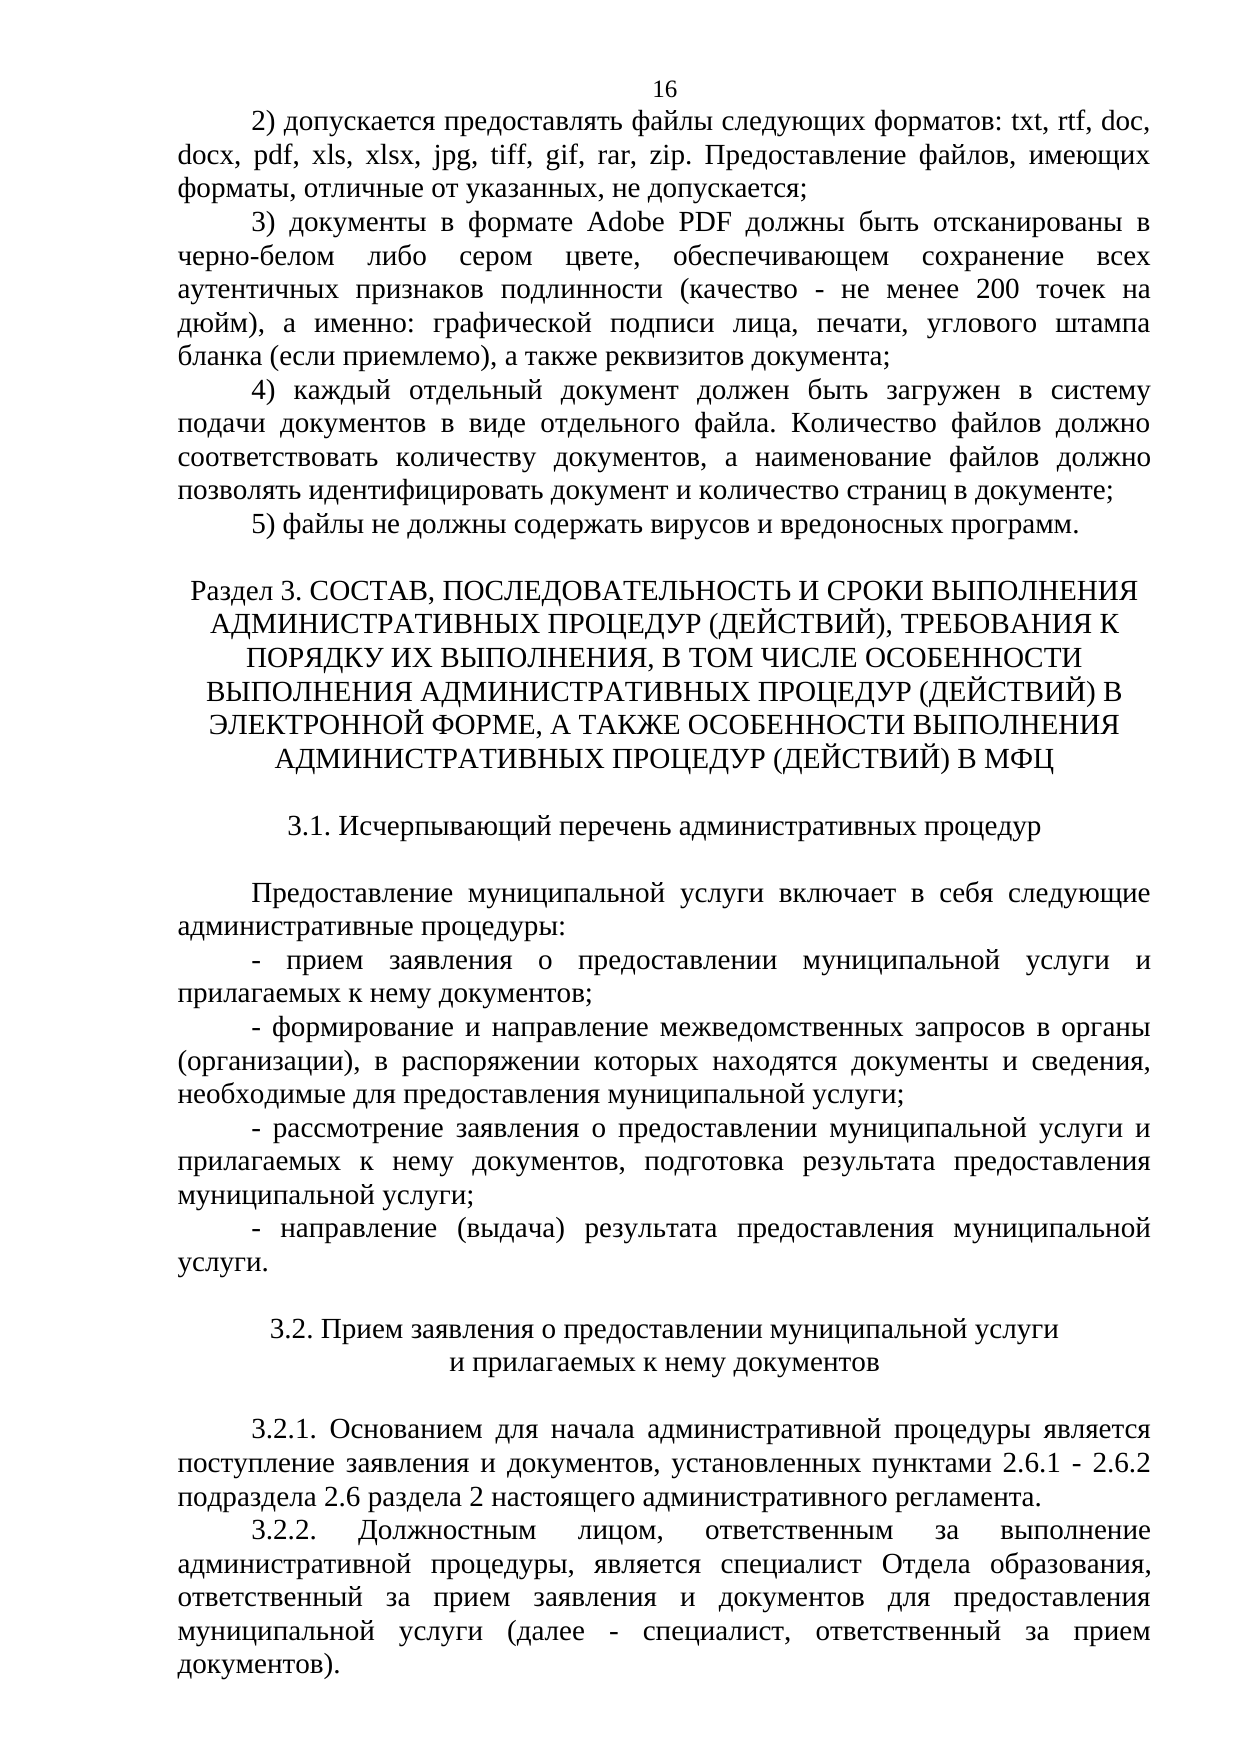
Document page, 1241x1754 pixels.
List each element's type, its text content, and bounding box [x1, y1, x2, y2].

text 3.2. Прием заявления о предоставлении муниципальной услуги [177, 1311, 1152, 1344]
text Предоставление муниципальной услуги включает в себя следующие административные процедуры: [177, 875, 1152, 942]
text - рассмотрение заявления о предоставлении муниципальной услуги и прилагаемых к нему документов, подготовка результата предоставления муниципальной услуги; [177, 1110, 1152, 1210]
text 2) допускается предоставлять файлы следующих форматов: txt, rtf, doc, docx, pdf, xls, xlsx, jpg, tiff, gif, rar, zip. Предоставление файлов, имеющих форматы, отличные от указанных, не допускается; [177, 103, 1152, 204]
text 3.2.1. Основанием для начала административной процедуры является поступление заявления и документов, установленных пунктами 2.6.1 - 2.6.2 подраздела 2.6 раздела 2 настоящего административного регламента. [177, 1412, 1152, 1512]
text Раздел 3. СОСТАВ, ПОСЛЕДОВАТЕЛЬНОСТЬ И СРОКИ ВЫПОЛНЕНИЯ АДМИНИСТРАТИВНЫХ ПРОЦЕДУР (ДЕЙСТВИЙ), требования к порядку их выполнения, в том числе особенности выполнения административных процедур (действий) в электронной форме, а также особенности выполнения административных процедур (действий) в МФЦ [177, 573, 1152, 774]
text - формирование и направление межведомственных запросов в органы (организации), в распоряжении которых находятся документы и сведения, необходимые для предоставления муниципальной услуги; [177, 1009, 1152, 1110]
text 3.2.2. Должностным лицом, ответственным за выполнение административной процедуры, является специалист Отдела образования, ответственный за прием заявления и документов для предоставления муниципальной услуги (далее - специалист, ответственный за прием документов). [177, 1512, 1152, 1680]
text - прием заявления о предоставлении муниципальной услуги и прилагаемых к нему документов; [177, 942, 1152, 1009]
text и прилагаемых к нему документов [177, 1344, 1152, 1378]
text 3) документы в формате Adobe PDF должны быть отсканированы в черно-белом либо сером цвете, обеспечивающем сохранение всех аутентичных признаков подлинности (качество - не менее 200 точек на дюйм), а именно: графической подписи лица, печати, углового штампа бланка (если приемлемо), а также реквизитов документа; [177, 204, 1152, 372]
text 4) каждый отдельный документ должен быть загружен в систему подачи документов в виде отдельного файла. Количество файлов должно соответствовать количеству документов, а наименование файлов должно позволять идентифицировать документ и количество страниц в документе; [177, 372, 1152, 506]
text - направление (выдача) результата предоставления муниципальной услуги. [177, 1210, 1152, 1277]
text 5) файлы не должны содержать вирусов и вредоносных программ. [177, 506, 1152, 539]
text 3.1. Исчерпывающий перечень административных процедур [177, 808, 1152, 841]
